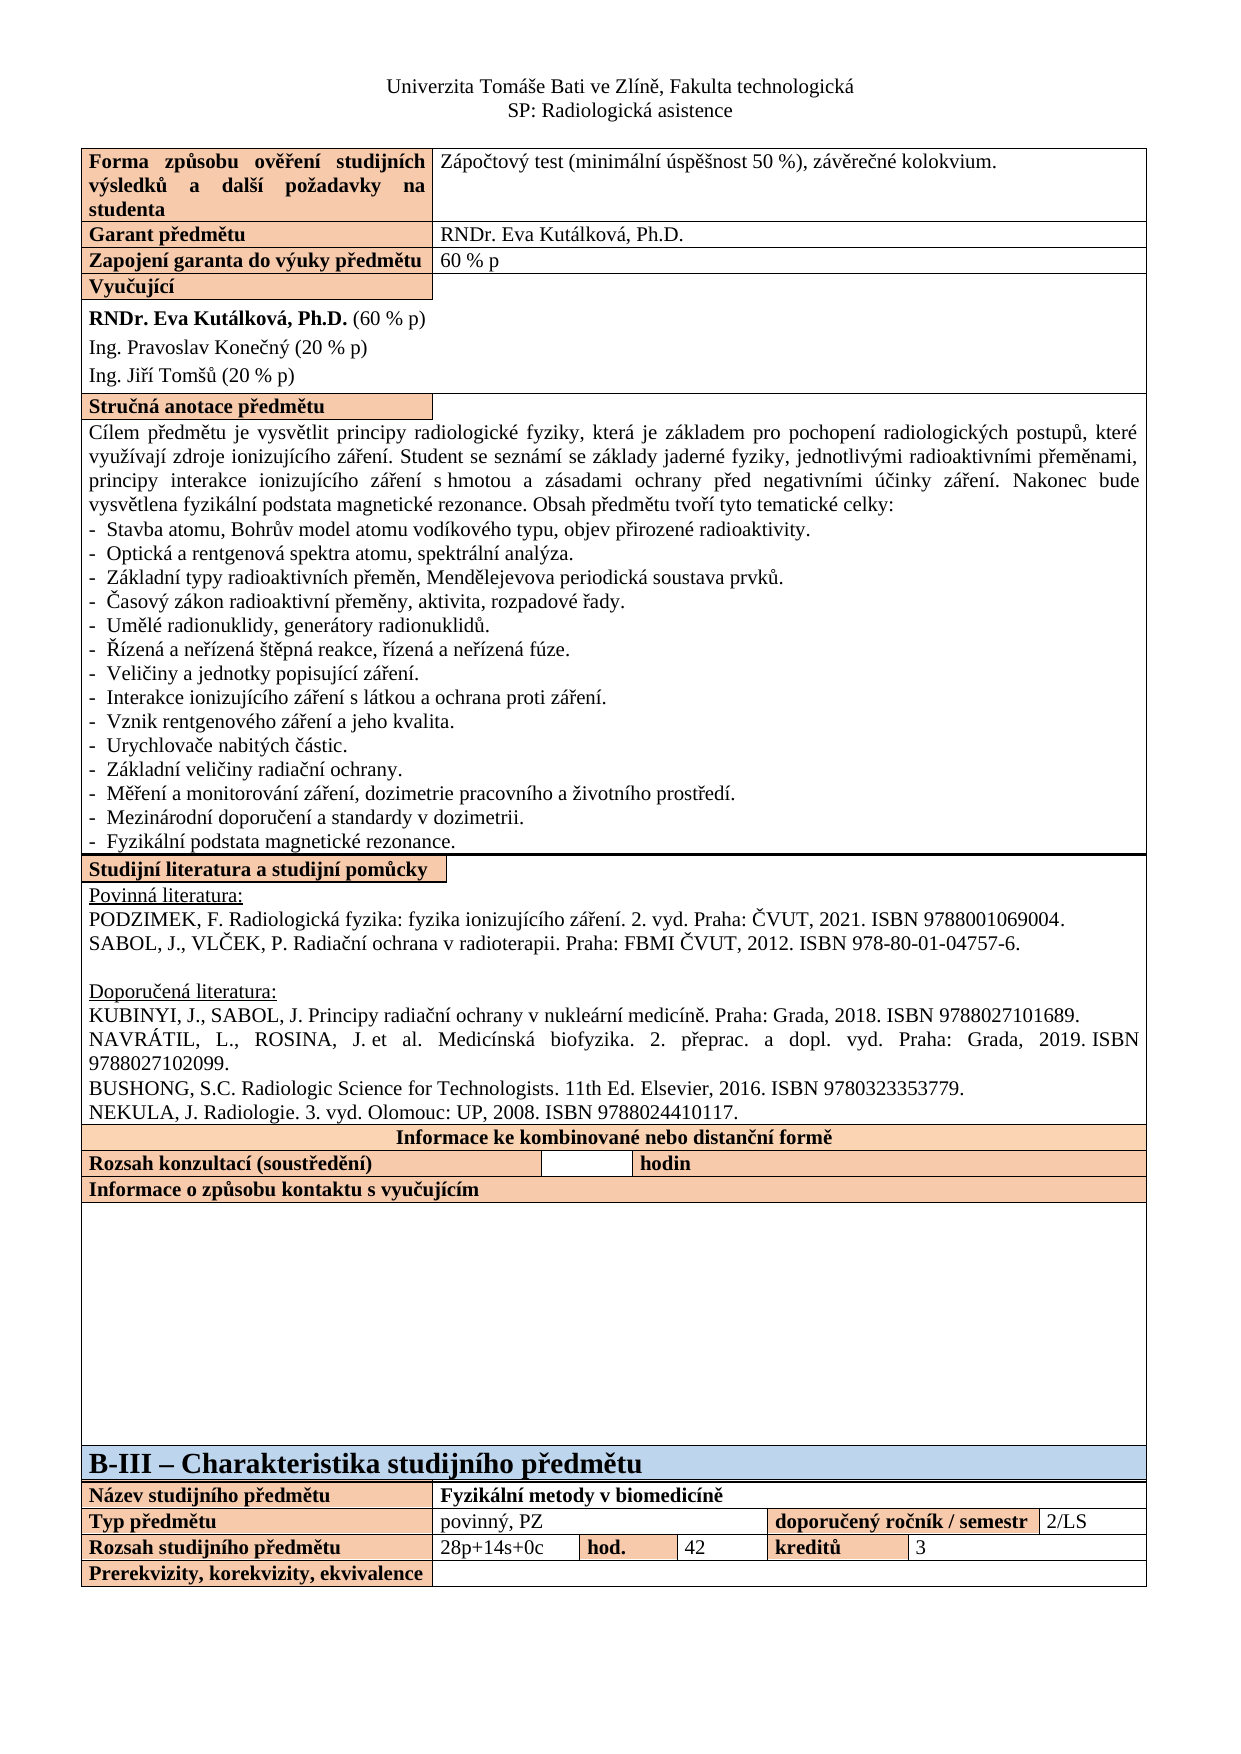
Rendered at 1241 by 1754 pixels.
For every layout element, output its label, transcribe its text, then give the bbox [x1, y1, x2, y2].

table_cell Fyzikální metody v biomedicíně [433, 1483, 1146, 1507]
table_cell Zápočtový test (minimální úspěšnost 50 %), závěrečné kolokvium. [433, 149, 1146, 221]
table_cell hodin [633, 1151, 1146, 1176]
table_cell 28p+14s+0c [433, 1535, 579, 1559]
table_cell Studijní literatura a studijní pomůcky [82, 856, 446, 881]
table_cell [447, 856, 1146, 881]
table_cell Stručná anotace předmětu [82, 394, 432, 419]
table_cell Vyučující [82, 274, 432, 299]
table_cell Rozsah konzultací (soustředění) [82, 1151, 541, 1176]
table_cell Prerekvizity, korekvizity, ekvivalence [82, 1561, 432, 1586]
table_cell Cílem předmětu je vysvětlit principy radiologické fyziky, která je základem pro pochopení radiologických postupů, které využívají zdroje ionizujícího záření. Student se seznámí se základy jaderné fyziky, jednotlivými radioaktivními přeměnami, principy interakce ionizujícího záření s hmotou a zásadami ochrany před negativními účinky záření. Nakonec bude vysvětlena fyzikální podstata magnetické rezonance. Obsah předmětu tvoří tyto tematické celky: Stavba atomu, Bohrův model atomu vodíkového typu, objev přirozené radioaktivity. Optická a rentgenová spektra atomu, spektrální analýza. Základní typy radioaktivních přeměn, Mendělejevova periodická soustava prvků. Časový zákon radioaktivní přeměny, aktivita, rozpadové řady. Umělé radionuklidy, generátory radionuklidů. Řízená a neřízená štěpná reakce, řízená a neřízená fúze. Veličiny a jednotky popisující záření. Interakce ionizujícího záření s látkou a ochrana proti záření. Vznik rentgenového záření a jeho kvalita. Urychlovače nabitých částic. Základní veličiny radiační ochrany. Měření a monitorování záření, dozimetrie pracovního a životního prostředí. Mezinárodní doporučení a standardy v dozimetrii. Fyzikální podstata magnetické rezonance. [82, 419, 1146, 853]
table_cell Název studijního předmětu [82, 1483, 432, 1507]
table_cell kreditů [768, 1535, 908, 1559]
table_cell Garant předmětu [82, 222, 432, 247]
table_cell Forma způsobu ověření studijních výsledků a další požadavky na studenta [82, 149, 432, 221]
table_cell doporučený ročník / semestr [768, 1509, 1039, 1533]
table_cell hod. [580, 1535, 677, 1559]
table_cell 60 % p [433, 248, 1146, 273]
table_cell RNDr. Eva Kutálková, Ph.D. [433, 222, 1146, 247]
table_cell [433, 274, 1146, 299]
table_cell Rozsah studijního předmětu [82, 1535, 432, 1559]
table_cell Zapojení garanta do výuky předmětu [82, 248, 432, 273]
table_cell B-III – Charakteristika studijního předmětu [82, 1446, 1146, 1479]
table_cell 2/LS [1040, 1509, 1146, 1533]
table_cell [433, 1561, 1146, 1586]
table_cell [433, 394, 1146, 419]
table_cell Informace ke kombinované nebo distanční formě [82, 1125, 1146, 1150]
table_cell Povinná literatura: PODZIMEK, F. Radiologická fyzika: fyzika ionizujícího záření. 2. vyd. Praha: ČVUT, 2021. ISBN 9788001069004. SABOL, J., VLČEK, P. Radiační ochrana v radioterapii. Praha: FBMI ČVUT, 2012. ISBN 978-80-01-04757-6. Doporučená literatura: KUBINYI, J., SABOL, J. Principy radiační ochrany v nukleární medicíně. Praha: Grada, 2018. ISBN 9788027101689. NAVRÁTIL, L., ROSINA, J. et al. Medicínská biofyzika. 2. přeprac. a dopl. vyd. Praha: Grada, 2019. ISBN 9788027102099. BUSHONG, S.C. Radiologic Science for Technologists. 11th Ed. Elsevier, 2016. ISBN 9780323353779. NEKULA, J. Radiologie. 3. vyd. Olomouc: UP, 2008. ISBN 9788024410117. [82, 881, 1146, 1124]
table_cell 3 [909, 1535, 1146, 1559]
table_cell [542, 1151, 632, 1176]
table_cell Informace o způsobu kontaktu s vyučujícím [82, 1177, 1146, 1202]
table_cell povinný, PZ [433, 1509, 767, 1533]
table_cell [82, 1203, 1146, 1445]
table_cell RNDr. Eva Kutálková, Ph.D. (60 % p) Ing. Pravoslav Konečný (20 % p) Ing. Jiří Tomšů (20 % p) [82, 299, 1146, 393]
table_cell Typ předmětu [82, 1509, 432, 1533]
table_cell 42 [678, 1535, 767, 1559]
